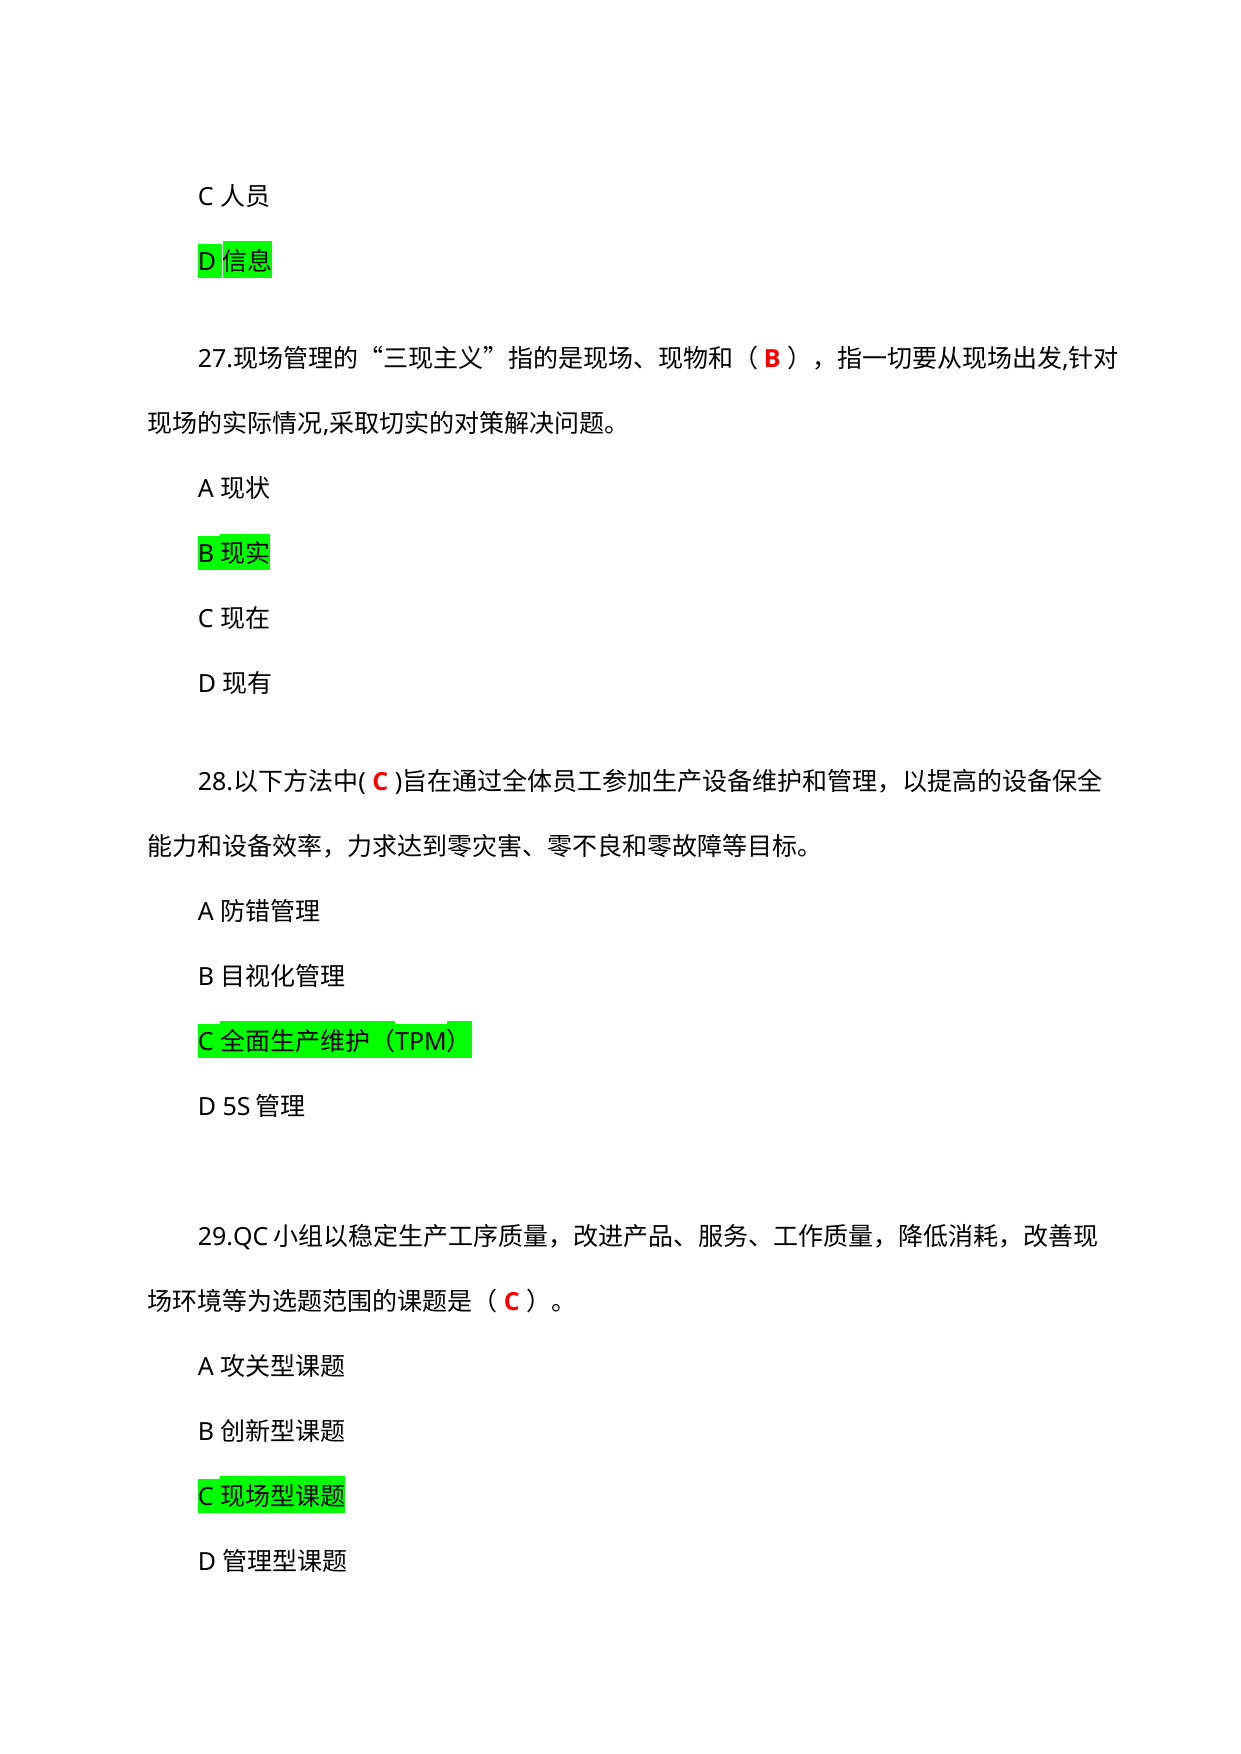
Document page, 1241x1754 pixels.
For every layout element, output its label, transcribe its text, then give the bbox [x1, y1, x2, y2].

text B 现实 [148, 519, 1122, 584]
text C 现在 [148, 584, 1122, 649]
text A 现状 [148, 454, 1122, 519]
text D 管理型课题 [148, 1527, 1122, 1592]
text C 现场型课题 [148, 1462, 1122, 1527]
text D 现有 [148, 649, 1122, 714]
text A 防错管理 [148, 877, 1122, 942]
text C 全面生产维护（TPM） [148, 1007, 1122, 1072]
text 28.以下方法中( C )旨在通过全体员工参加生产设备维护和管理，以提高的设备保全能力和设备效率，力求达到零灾害、零不良和零故障等目标。 [148, 747, 1122, 877]
text 27.现场管理的“三现主义”指的是现场、现物和（ B ），指一切要从现场出发,针对现场的实际情况,采取切实的对策解决问题。 [148, 324, 1122, 454]
text B 创新型课题 [148, 1397, 1122, 1462]
text C 人员 [148, 162, 1122, 227]
text 29.QC小组以稳定生产工序质量，改进产品、服务、工作质量，降低消耗，改善现场环境等为选题范围的课题是（ C ）。 [148, 1202, 1122, 1332]
text B 目视化管理 [148, 942, 1122, 1007]
text D 5S管理 [148, 1072, 1122, 1137]
text D 信息 [148, 227, 1122, 292]
text A 攻关型课题 [148, 1332, 1122, 1397]
